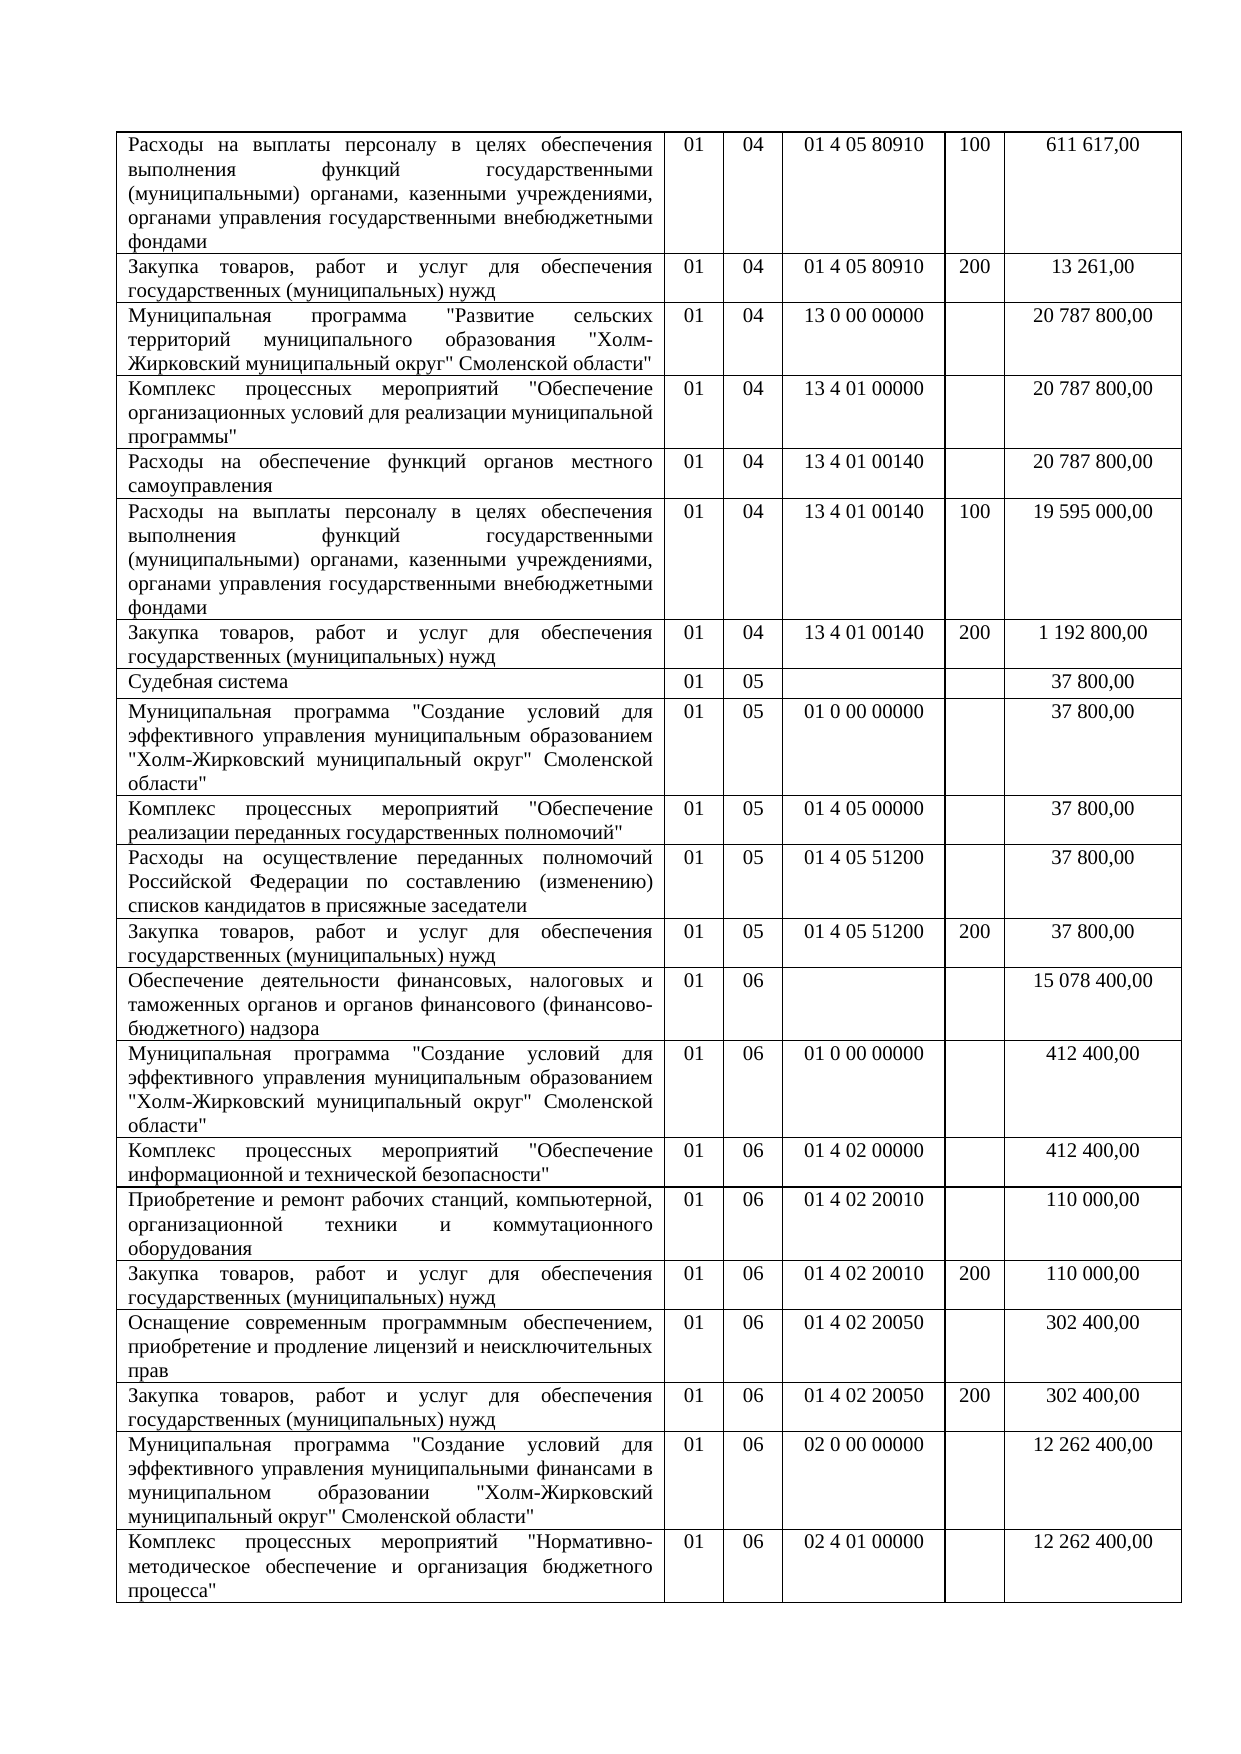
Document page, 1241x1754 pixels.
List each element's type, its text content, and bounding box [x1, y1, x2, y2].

table_cell 200 [946, 254, 1004, 302]
table_cell 200 [946, 620, 1004, 668]
table_cell [946, 845, 1004, 917]
table_cell Комплекс процессных мероприятий "Обеспечение организационных условий для реализации муниципальной программы" [117, 376, 664, 448]
table_cell 01 [665, 1041, 723, 1137]
table_cell 20 787 800,00 [1005, 376, 1181, 448]
table_cell Комплекс процессных мероприятий "Нормативно-методическое обеспечение и организация бюджетного процесса" [117, 1530, 664, 1602]
table_cell Оснащение современным программным обеспечением, приобретение и продление лицензий и неисключительных прав [117, 1310, 664, 1382]
table_cell 01 4 02 20050 [783, 1383, 944, 1431]
table_cell 06 [724, 1138, 782, 1186]
table_cell 06 [724, 1310, 782, 1382]
table_cell 01 [665, 796, 723, 844]
table_cell 01 [665, 1530, 723, 1602]
table_cell [946, 796, 1004, 844]
table_cell [946, 669, 1004, 698]
table_cell 01 [665, 919, 723, 967]
table_cell 01 [665, 620, 723, 668]
table_cell 01 [665, 254, 723, 302]
table_cell 06 [724, 1530, 782, 1602]
table_cell 37 800,00 [1005, 669, 1181, 698]
table_cell Комплекс процессных мероприятий "Обеспечение информационной и технической безопасности" [117, 1138, 664, 1186]
table_cell [946, 968, 1004, 1040]
table_cell 01 [665, 499, 723, 619]
table_cell 01 [665, 1138, 723, 1186]
table_cell 01 4 05 51200 [783, 845, 944, 917]
table_cell 19 595 000,00 [1005, 499, 1181, 619]
table_cell 13 0 00 00000 [783, 303, 944, 375]
table_cell 412 400,00 [1005, 1138, 1181, 1186]
table_cell 05 [724, 669, 782, 698]
table_cell 302 400,00 [1005, 1310, 1181, 1382]
table_cell 01 [665, 1261, 723, 1309]
table_cell 01 [665, 845, 723, 917]
table_cell Обеспечение деятельности финансовых, налоговых и таможенных органов и органов финансового (финансово-бюджетного) надзора [117, 968, 664, 1040]
table_cell 06 [724, 1432, 782, 1528]
table_cell 01 [665, 699, 723, 795]
table_cell 01 4 02 20050 [783, 1310, 944, 1382]
table_cell 200 [946, 1261, 1004, 1309]
table_cell [946, 1530, 1004, 1602]
table_cell Закупка товаров, работ и услуг для обеспечения государственных (муниципальных) нужд [117, 254, 664, 302]
table_cell 01 4 05 80910 [783, 254, 944, 302]
table_cell Муниципальная программа "Создание условий для эффективного управления муниципальным образованием "Холм-Жирковский муниципальный округ" Смоленской области" [117, 699, 664, 795]
table_cell 06 [724, 968, 782, 1040]
table_cell Муниципальная программа "Создание условий для эффективного управления муниципальным образованием "Холм-Жирковский муниципальный округ" Смоленской области" [117, 1041, 664, 1137]
table_cell Приобретение и ремонт рабочих станций, компьютерной, организационной техники и коммутационного оборудования [117, 1188, 664, 1259]
table_cell 06 [724, 1041, 782, 1137]
table_cell 15 078 400,00 [1005, 968, 1181, 1040]
table_cell 37 800,00 [1005, 699, 1181, 795]
table_cell 37 800,00 [1005, 796, 1181, 844]
table_cell [783, 669, 944, 698]
table_cell 01 [665, 449, 723, 497]
table_cell Муниципальная программа "Развитие сельских территорий муниципального образования "Холм-Жирковский муниципальный округ" Смоленской области" [117, 303, 664, 375]
table_cell 12 262 400,00 [1005, 1432, 1181, 1528]
table_cell 13 261,00 [1005, 254, 1181, 302]
table_cell 01 4 05 00000 [783, 796, 944, 844]
table_cell 06 [724, 1188, 782, 1259]
table_cell [946, 1138, 1004, 1186]
table_cell 100 [946, 133, 1004, 253]
table_cell 01 0 00 00000 [783, 699, 944, 795]
table_cell Закупка товаров, работ и услуг для обеспечения государственных (муниципальных) нужд [117, 620, 664, 668]
table_cell 20 787 800,00 [1005, 449, 1181, 497]
table_cell [946, 1432, 1004, 1528]
table_cell 01 [665, 1188, 723, 1259]
table_cell 05 [724, 796, 782, 844]
table_cell 1 192 800,00 [1005, 620, 1181, 668]
table_cell Расходы на осуществление переданных полномочий Российской Федерации по составлению (изменению) списков кандидатов в присяжные заседатели [117, 845, 664, 917]
table_cell 02 0 00 00000 [783, 1432, 944, 1528]
table_cell 01 0 00 00000 [783, 1041, 944, 1137]
table_cell 01 4 05 80910 [783, 133, 944, 253]
table_cell [783, 968, 944, 1040]
table_cell [946, 1188, 1004, 1259]
table_cell 04 [724, 254, 782, 302]
table_cell 13 4 01 00140 [783, 620, 944, 668]
table_cell 13 4 01 00000 [783, 376, 944, 448]
table_cell [946, 376, 1004, 448]
table_cell [946, 1041, 1004, 1137]
table_cell 04 [724, 499, 782, 619]
table_cell Закупка товаров, работ и услуг для обеспечения государственных (муниципальных) нужд [117, 919, 664, 967]
table_cell 01 4 05 51200 [783, 919, 944, 967]
table_cell 05 [724, 919, 782, 967]
table_cell [946, 449, 1004, 497]
table_cell 110 000,00 [1005, 1261, 1181, 1309]
table_cell 01 [665, 376, 723, 448]
table_cell 02 4 01 00000 [783, 1530, 944, 1602]
table_cell 01 [665, 1432, 723, 1528]
table_cell 611 617,00 [1005, 133, 1181, 253]
table_cell 01 4 02 20010 [783, 1188, 944, 1259]
table_cell 06 [724, 1383, 782, 1431]
table_cell 100 [946, 499, 1004, 619]
table_cell 01 [665, 133, 723, 253]
table_cell 04 [724, 620, 782, 668]
table_cell 04 [724, 449, 782, 497]
table_cell 110 000,00 [1005, 1188, 1181, 1259]
table_cell 01 [665, 669, 723, 698]
table_cell 13 4 01 00140 [783, 449, 944, 497]
table_cell [946, 699, 1004, 795]
table_cell 01 4 02 20010 [783, 1261, 944, 1309]
table_cell Муниципальная программа "Создание условий для эффективного управления муниципальными финансами в муниципальном образовании "Холм-Жирковский муниципальный округ" Смоленской области" [117, 1432, 664, 1528]
table_cell 05 [724, 845, 782, 917]
table_cell 12 262 400,00 [1005, 1530, 1181, 1602]
table_cell 01 [665, 303, 723, 375]
table_cell 01 [665, 1310, 723, 1382]
table_cell Комплекс процессных мероприятий "Обеспечение реализации переданных государственных полномочий" [117, 796, 664, 844]
table_cell 05 [724, 699, 782, 795]
table_cell 37 800,00 [1005, 845, 1181, 917]
table_cell Расходы на обеспечение функций органов местного самоуправления [117, 449, 664, 497]
table_cell 01 4 02 00000 [783, 1138, 944, 1186]
table_cell 20 787 800,00 [1005, 303, 1181, 375]
table_cell [946, 1310, 1004, 1382]
table_cell 01 [665, 968, 723, 1040]
table_cell 01 [665, 1383, 723, 1431]
table_cell 04 [724, 303, 782, 375]
table_cell Судебная система [117, 669, 664, 698]
table_cell [946, 303, 1004, 375]
table_cell 06 [724, 1261, 782, 1309]
table_cell 302 400,00 [1005, 1383, 1181, 1431]
table_cell Закупка товаров, работ и услуг для обеспечения государственных (муниципальных) нужд [117, 1383, 664, 1431]
table_cell 37 800,00 [1005, 919, 1181, 967]
table_cell 13 4 01 00140 [783, 499, 944, 619]
table_cell Закупка товаров, работ и услуг для обеспечения государственных (муниципальных) нужд [117, 1261, 664, 1309]
table_cell 200 [946, 1383, 1004, 1431]
table_cell 04 [724, 133, 782, 253]
table_cell 200 [946, 919, 1004, 967]
table_cell 412 400,00 [1005, 1041, 1181, 1137]
table_cell 04 [724, 376, 782, 448]
